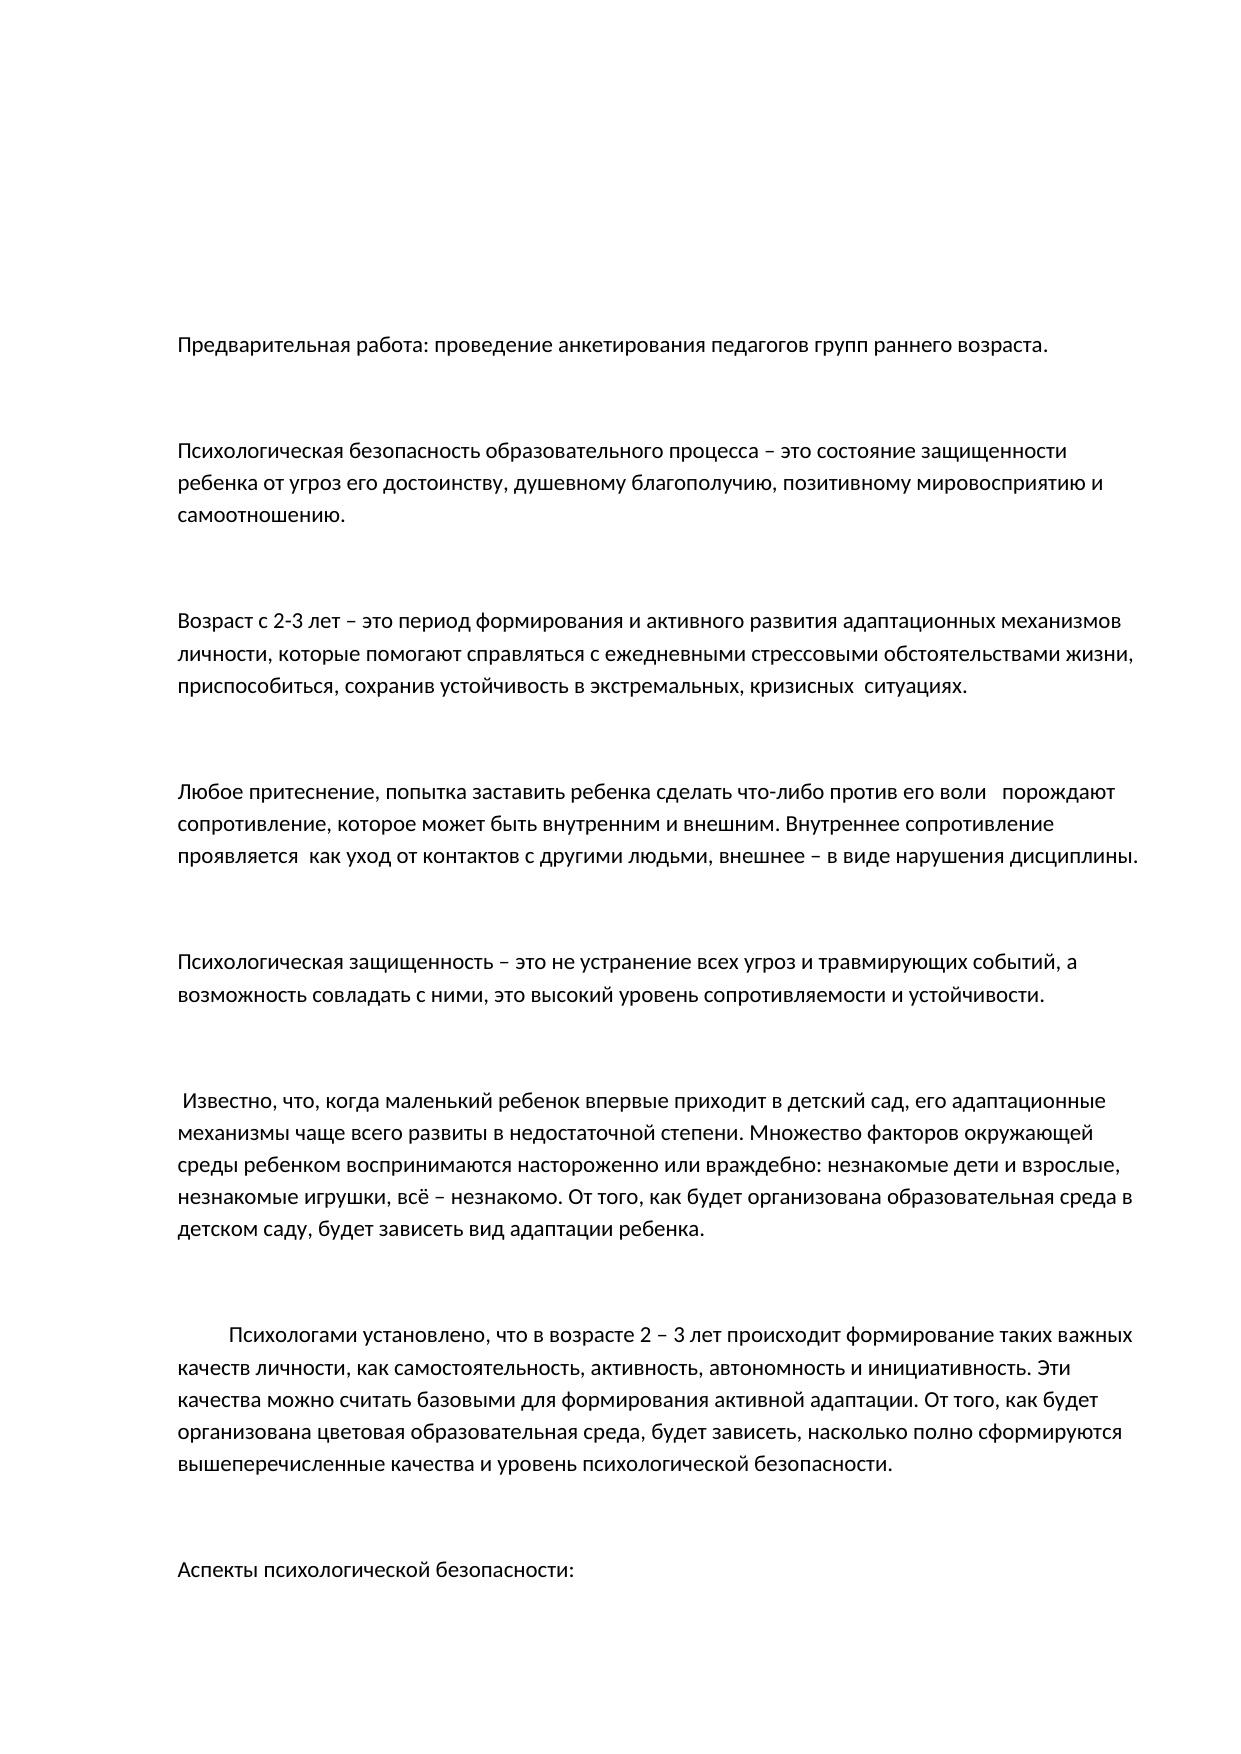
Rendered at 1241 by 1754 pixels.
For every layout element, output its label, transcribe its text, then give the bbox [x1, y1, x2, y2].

text Возраст с 2-3 лет – это период формирования и активного развития адаптационных механизмов личности, которые помогают справляться с ежедневными стрессовыми обстоятельствами жизни, приспособиться, сохранив устойчивость в экстремальных, кризисных ситуациях. [177, 607, 1152, 699]
text Психологическая защищенность – это не устранение всех угроз и травмирующих событий, а возможность совладать с ними, это высокий уровень сопротивляемости и устойчивости. [177, 947, 1152, 1008]
text Известно, что, когда маленький ребенок впервые приходит в детский сад, его адаптационные механизмы чаще всего развиты в недостаточной степени. Множество факторов окружающей среды ребенком воспринимаются настороженно или враждебно: незнакомые дети и взрослые, незнакомые игрушки, всё – незнакомо. От того, как будет организована образовательная среда в детском саду, будет зависеть вид адаптации ребенка. [177, 1086, 1152, 1242]
text Предварительная работа: проведение анкетирования педагогов групп раннего возраста. [177, 330, 1152, 358]
text Психологическая безопасность образовательного процесса – это состояние защищенности ребенка от угроз его достоинству, душевному благополучию, позитивному мировосприятию и самоотношению. [177, 436, 1152, 529]
text Аспекты психологической безопасности: [177, 1555, 1152, 1583]
text Любое притеснение, попытка заставить ребенка сделать что-либо против его воли порождают сопротивление, которое может быть внутренним и внешним. Внутреннее сопротивление проявляется как уход от контактов с другими людьми, внешнее – в виде нарушения дисциплины. [177, 777, 1152, 869]
text Психологами установлено, что в возрасте 2 – 3 лет происходит формирование таких важных качеств личности, как самостоятельность, активность, автономность и инициативность. Эти качества можно считать базовыми для формирования активной адаптации. От того, как будет организована цветовая образовательная среда, будет зависеть, насколько полно сформируются вышеперечисленные качества и уровень психологической безопасности. [177, 1321, 1152, 1477]
